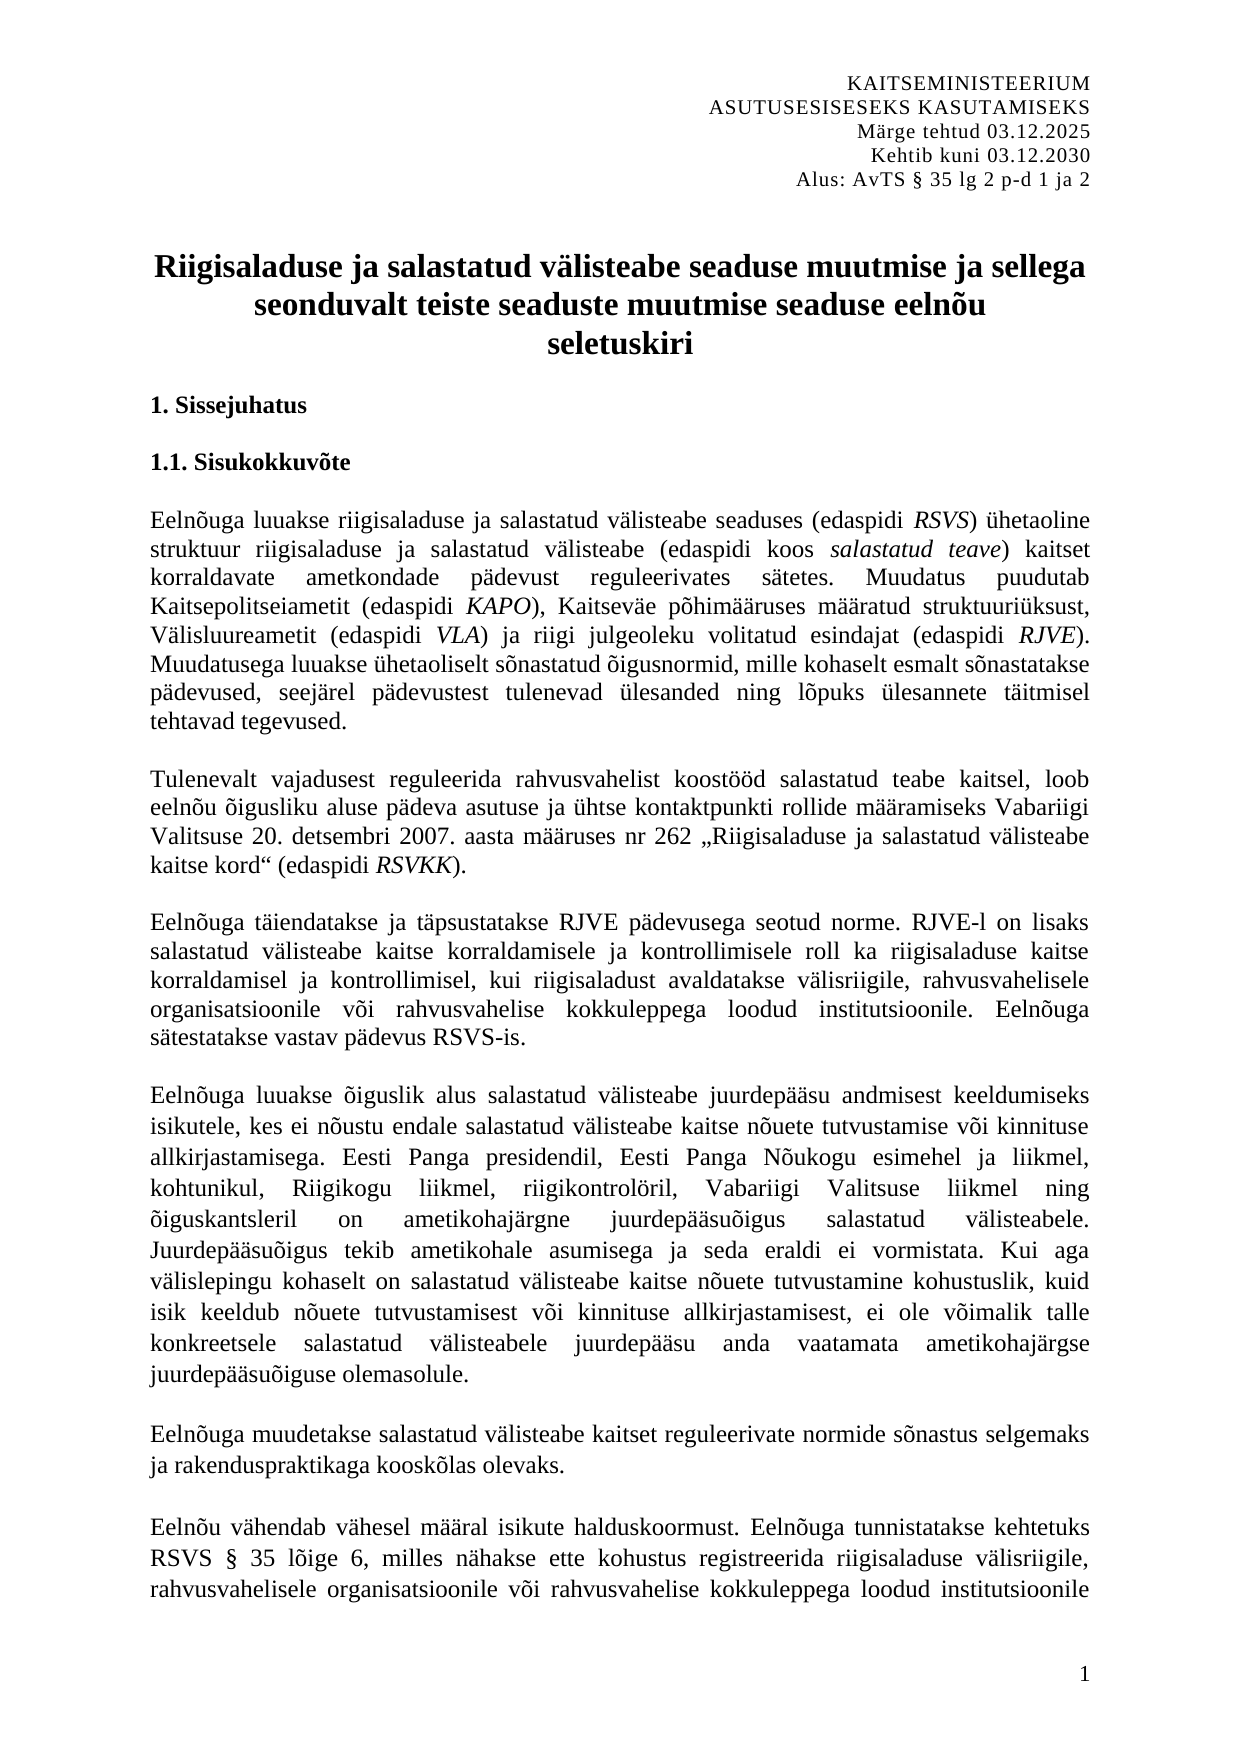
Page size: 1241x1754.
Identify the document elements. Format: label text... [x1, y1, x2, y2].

text Eelnõuga luuakse õiguslik alus salastatud välisteabe juurdepääsu andmisest keeldumiseks isikutele, kes ei nõustu endale salastatud välisteabe kaitse nõuete tutvustamise või kinnituse allkirjastamisega. Eesti Panga presidendil, Eesti Panga Nõukogu esimehel ja liikmel, kohtunikul, Riigikogu liikmel, riigikontrolöril, Vabariigi Valitsuse liikmel ning õiguskantsleril on ametikohajärgne juurdepääsuõigus salastatud välisteabele. Juurdepääsuõigus tekib ametikohale asumisega ja seda eraldi ei vormistata. Kui aga välislepingu kohaselt on salastatud välisteabe kaitse nõuete tutvustamine kohustuslik, kuid isik keeldub nõuete tutvustamisest või kinnituse allkirjastamisest, ei ole võimalik talle konkreetsele salastatud välisteabele juurdepääsu anda vaatamata ametikohajärgse juurdepääsuõiguse olemasolule. [150, 1080, 1090, 1388]
text seletuskiri [150, 323, 1090, 361]
text Riigisaladuse ja salastatud välisteabe seaduse muutmise ja sellega seonduvalt teiste seaduste muutmise seaduse eelnõu [150, 246, 1090, 323]
text Tulenevalt vajadusest reguleerida rahvusvahelist koostööd salastatud teabe kaitsel, loob eelnõu õigusliku aluse pädeva asutuse ja ühtse kontaktpunkti rollide määramiseks Vabariigi Valitsuse 20. detsembri 2007. aasta määruses nr 262 „Riigisaladuse ja salastatud välisteabe kaitse kord“ (edaspidi RSVKK). [150, 764, 1090, 879]
text 1. Sissejuhatus [150, 390, 1090, 419]
text Eelnõuga luuakse riigisaladuse ja salastatud välisteabe seaduses (edaspidi RSVS) ühetaoline struktuur riigisaladuse ja salastatud välisteabe (edaspidi koos salastatud teave) kaitset korraldavate ametkondade pädevust reguleerivates sätetes. Muudatus puudutab Kaitsepolitseiametit (edaspidi KAPO), Kaitseväe põhimääruses määratud struktuuriüksust, Välisluureametit (edaspidi VLA) ja riigi julgeoleku volitatud esindajat (edaspidi RJVE). Muudatusega luuakse ühetaoliselt sõnastatud õigusnormid, mille kohaselt esmalt sõnastatakse pädevused, seejärel pädevustest tulenevad ülesanded ning lõpuks ülesannete täitmisel tehtavad tegevused. [150, 505, 1090, 735]
text Eelnõuga muudetakse salastatud välisteabe kaitset reguleerivate normide sõnastus selgemaks ja rakenduspraktikaga kooskõlas olevaks. [150, 1419, 1090, 1479]
text 1.1. Sisukokkuvõte [150, 447, 1090, 476]
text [150, 1512, 1090, 1603]
text Eelnõuga täiendatakse ja täpsustatakse RJVE pädevusega seotud norme. RJVE-l on lisaks salastatud välisteabe kaitse korraldamisele ja kontrollimisele roll ka riigisaladuse kaitse korraldamisel ja kontrollimisel, kui riigisaladust avaldatakse välisriigile, rahvusvahelisele organisatsioonile või rahvusvahelise kokkuleppega loodud institutsioonile. Eelnõuga sätestatakse vastav pädevus RSVS-is. [150, 907, 1090, 1051]
